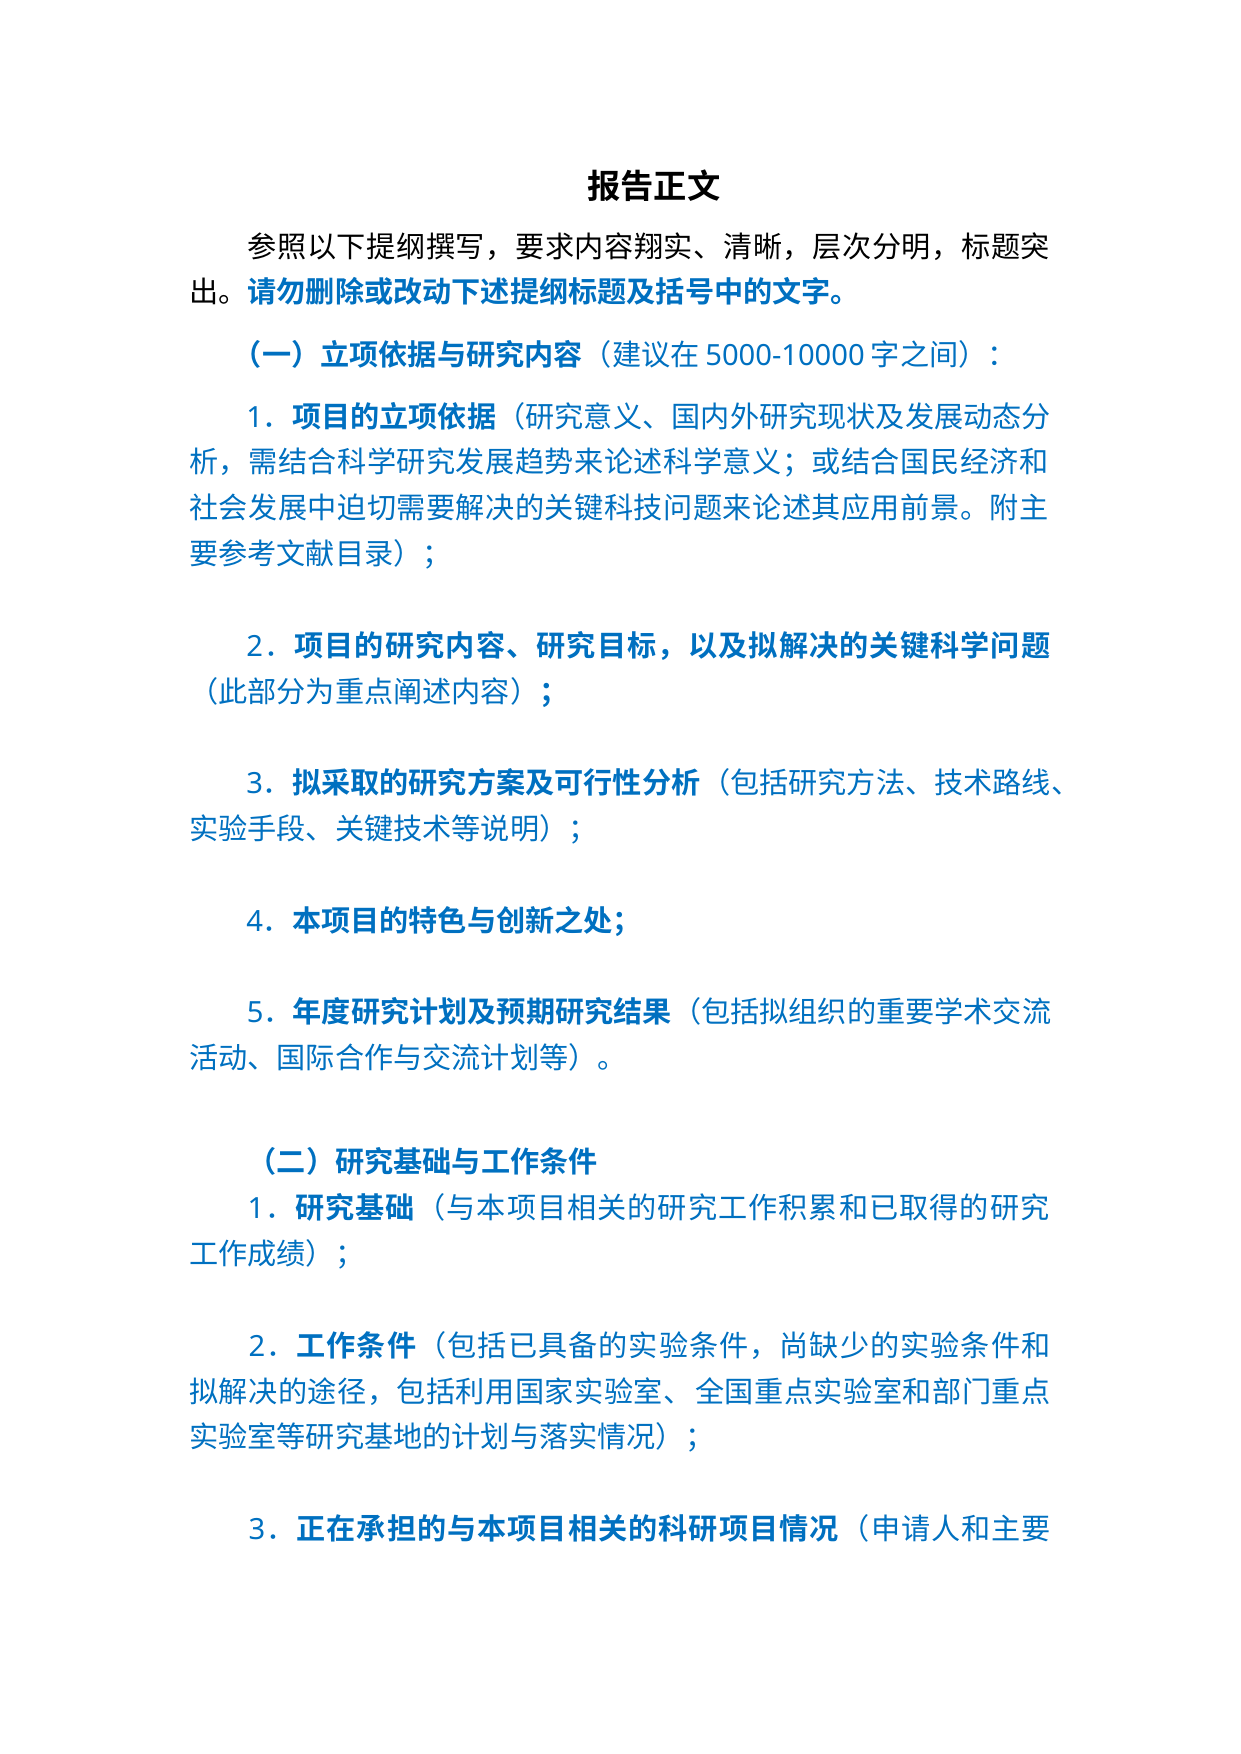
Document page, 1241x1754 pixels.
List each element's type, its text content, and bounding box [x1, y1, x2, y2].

text 1．研究基础（与本项目相关的研究工作积累和已取得的研究工作成绩）； [189, 1182, 1051, 1274]
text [189, 1503, 1051, 1549]
text 4．本项目的特色与创新之处； [189, 894, 1051, 940]
text （一）立项依据与研究内容（建议在5000-10000字之间）： [233, 328, 1051, 374]
text 5．年度研究计划及预期研究结果（包括拟组织的重要学术交流活动、国际合作与交流计划等）。 [189, 986, 1051, 1078]
text （二）研究基础与工作条件 [189, 1136, 1051, 1182]
text 3．拟采取的研究方案及可行性分析（包括研究方法、技术路线、实验手段、关键技术等说明）； [189, 757, 1051, 849]
text 2．工作条件（包括已具备的实验条件，尚缺少的实验条件和拟解决的途径，包括利用国家实验室、全国重点实验室和部门重点实验室等研究基地的计划与落实情况）； [189, 1319, 1051, 1457]
text 参照以下提纲撰写，要求内容翔实、清晰，层次分明，标题突出。请勿删除或改动下述提纲标题及括号中的文字。 [189, 220, 1051, 312]
text 报告正文 [189, 162, 1051, 208]
text 2．项目的研究内容、研究目标，以及拟解决的关键科学问题（此部分为重点阐述内容）； [189, 619, 1051, 711]
text 1．项目的立项依据（研究意义、国内外研究现状及发展动态分析，需结合科学研究发展趋势来论述科学意义；或结合国民经济和社会发展中迫切需要解决的关键科技问题来论述其应用前景。附主要参考文献目录）； [189, 390, 1051, 574]
